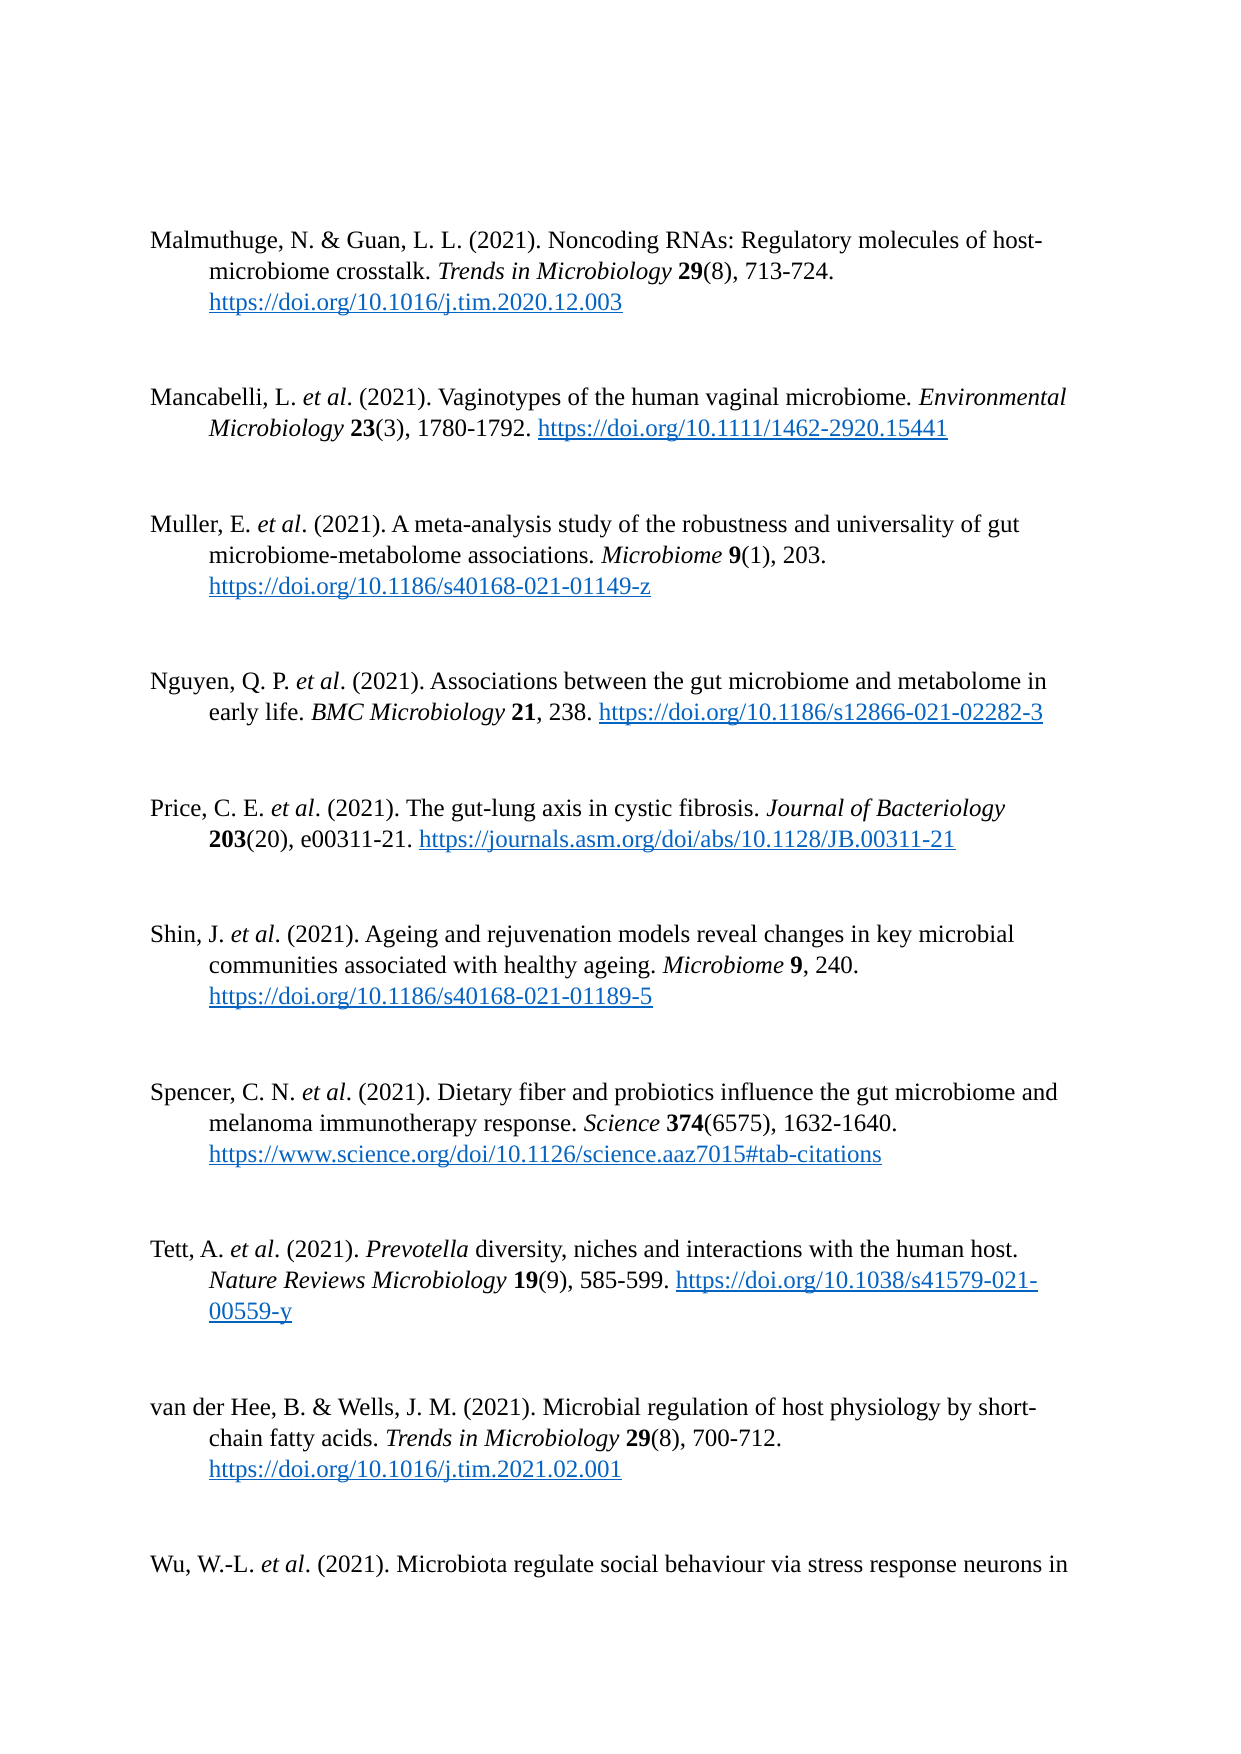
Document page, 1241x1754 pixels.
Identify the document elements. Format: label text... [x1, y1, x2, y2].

text Malmuthuge, N. & Guan, L. L. (2021). Noncoding RNAs: Regulatory molecules of host-microbiome crosstalk. Trends in Microbiology 29(8), 713-724. https://doi.org/10.1016/j.tim.2020.12.003 [150, 225, 1090, 316]
text van der Hee, B. & Wells, J. M. (2021). Microbial regulation of host physiology by short-chain fatty acids. Trends in Microbiology 29(8), 700-712. https://doi.org/10.1016/j.tim.2021.02.001 [150, 1392, 1090, 1483]
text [150, 1549, 1090, 1578]
text Muller, E. et al. (2021). A meta-analysis study of the robustness and universality of gut microbiome-metabolome associations. Microbiome 9(1), 203. https://doi.org/10.1186/s40168-021-01149-z [150, 509, 1090, 600]
text Nguyen, Q. P. et al. (2021). Associations between the gut microbiome and metabolome in early life. BMC Microbiology 21, 238. https://doi.org/10.1186/s12866-021-02282-3 [150, 666, 1090, 726]
text Spencer, C. N. et al. (2021). Dietary fiber and probiotics influence the gut microbiome and melanoma immunotherapy response. Science 374(6575), 1632-1640. https://www.science.org/doi/10.1126/science.aaz7015#tab-citations [150, 1077, 1090, 1168]
text Tett, A. et al. (2021). Prevotella diversity, niches and interactions with the human host. Nature Reviews Microbiology 19(9), 585-599. https://doi.org/10.1038/s41579-021-00559-y [150, 1234, 1090, 1325]
text Mancabelli, L. et al. (2021). Vaginotypes of the human vaginal microbiome. Environmental Microbiology 23(3), 1780-1792. https://doi.org/10.1111/1462-2920.15441 [150, 382, 1090, 442]
text Shin, J. et al. (2021). Ageing and rejuvenation models reveal changes in key microbial communities associated with healthy ageing. Microbiome 9, 240. https://doi.org/10.1186/s40168-021-01189-5 [150, 919, 1090, 1010]
text Price, C. E. et al. (2021). The gut-lung axis in cystic fibrosis. Journal of Bacteriology 203(20), e00311-21. https://journals.asm.org/doi/abs/10.1128/JB.00311-21 [150, 793, 1090, 853]
